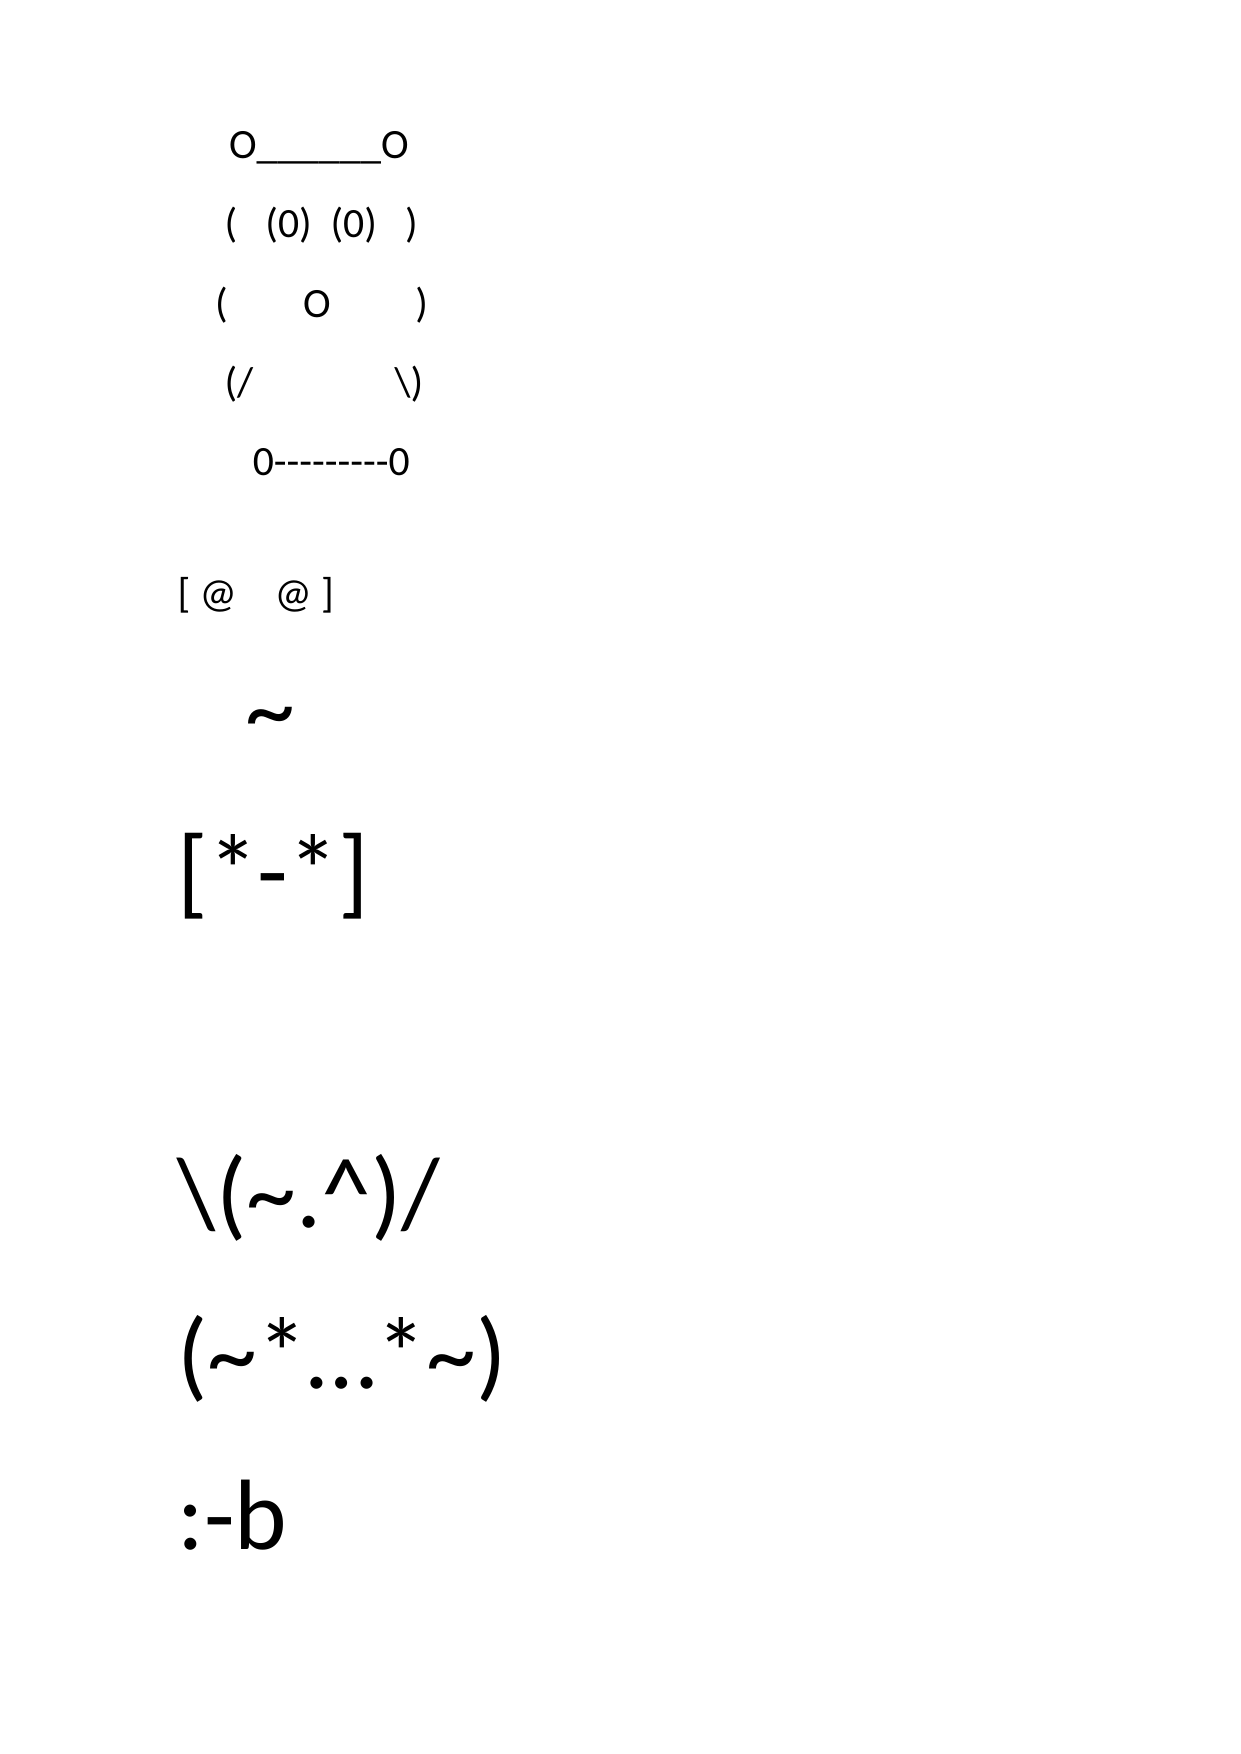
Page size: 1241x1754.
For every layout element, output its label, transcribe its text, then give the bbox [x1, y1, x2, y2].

text :-b [177, 1452, 1152, 1574]
text (/ \) [177, 356, 1152, 407]
text ( (0) (0) ) [177, 197, 1152, 248]
text 0---------0 [177, 435, 1152, 486]
text ~ [177, 647, 1152, 769]
text О______О [177, 118, 1152, 169]
text ( О ) [177, 277, 1152, 327]
text \(~.^)/ [177, 1130, 1152, 1252]
text [ @ @ ] [177, 567, 1152, 618]
text (~*…*~) [177, 1291, 1152, 1413]
text [*-*] [177, 808, 1152, 930]
